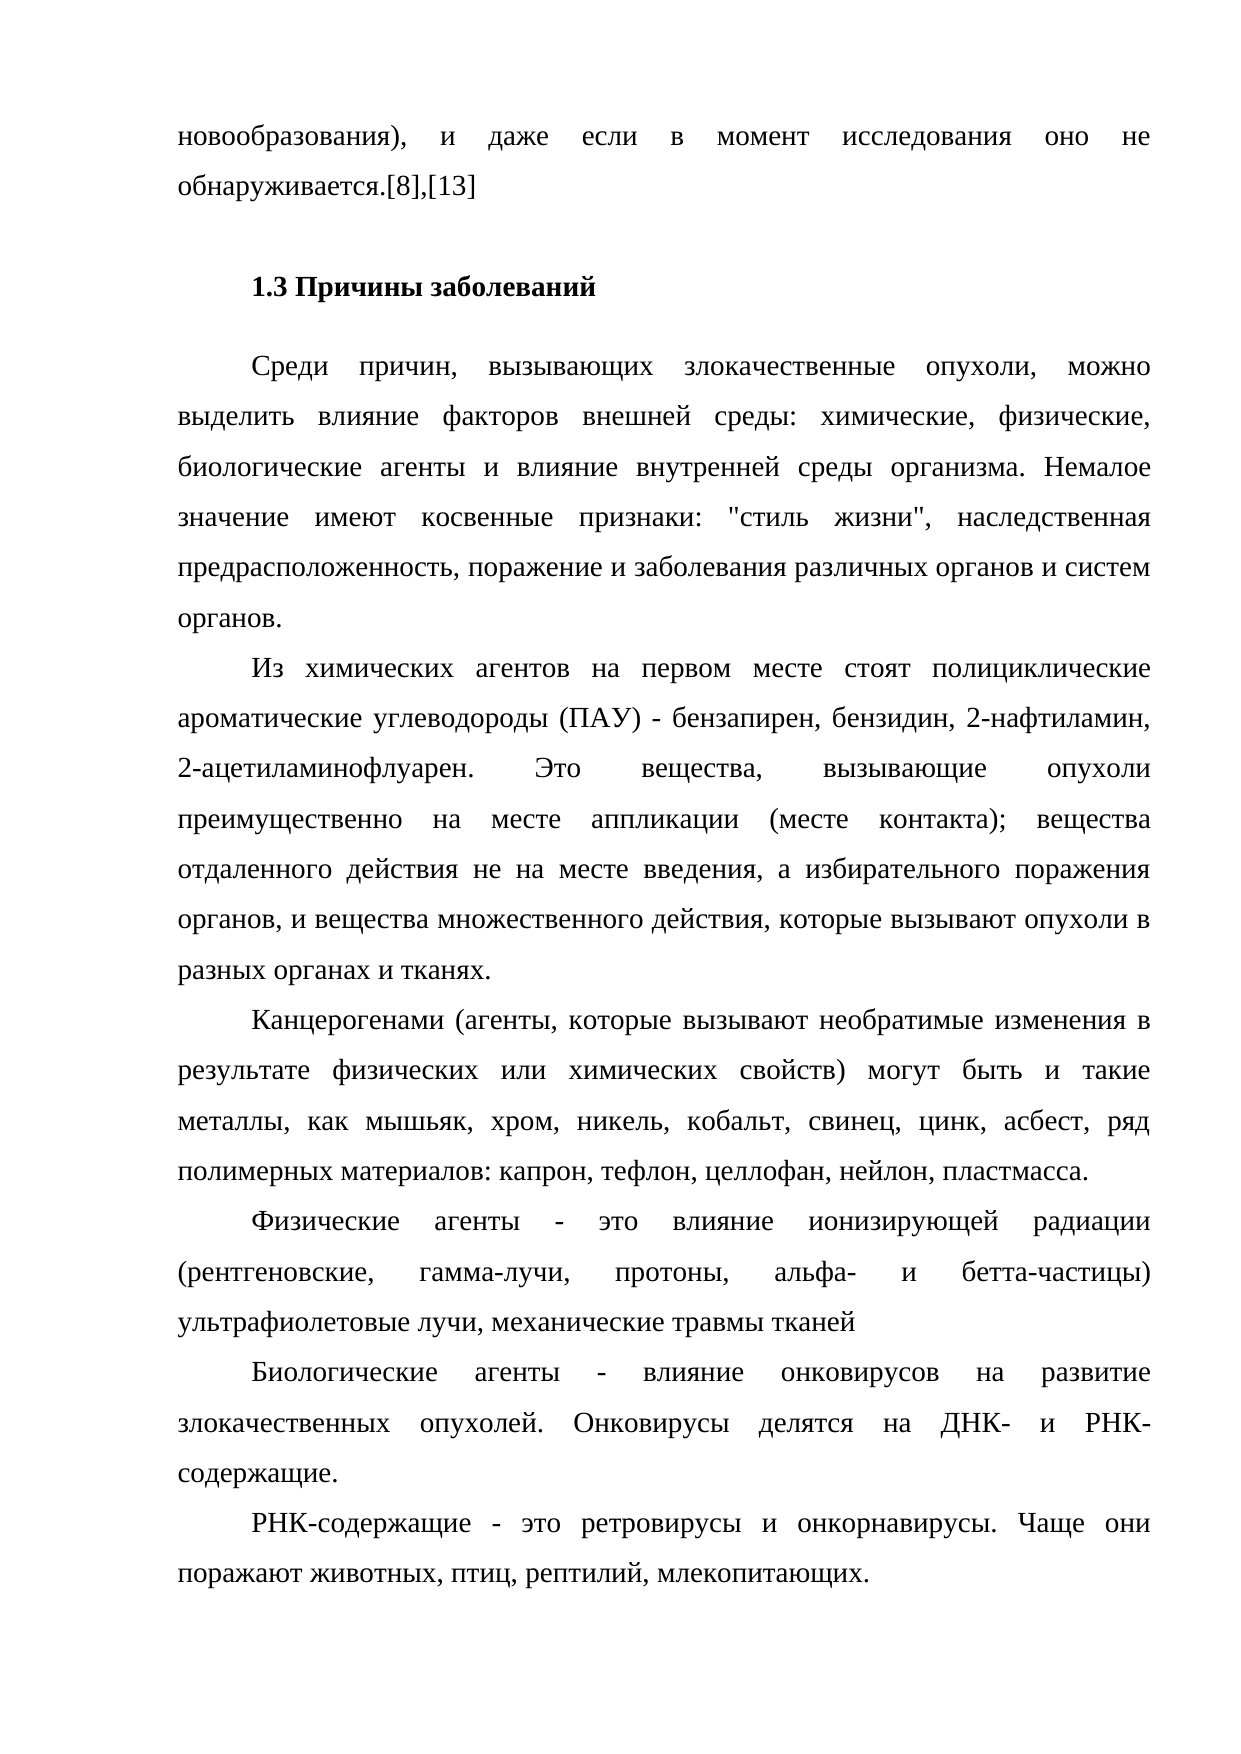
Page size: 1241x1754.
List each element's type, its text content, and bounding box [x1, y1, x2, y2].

text Канцерогенами (агенты, которые вызывают необратимые изменения в результате физических или химических свойств) могут быть и такие металлы, как мышьяк, хром, никель, кобальт, свинец, цинк, асбест, ряд полимерных материалов: капрон, тефлон, целлофан, нейлон, пластмасса. [177, 1002, 1152, 1187]
text Среди причин, вызывающих злокачественные опухоли, можно выделить влияние факторов внешней среды: химические, физические, биологические агенты и влияние внутренней среды организма. Немалое значение имеют косвенные признаки: "стиль жизни", наследственная предрасположенность, поражение и заболевания различных органов и систем органов. [177, 348, 1152, 633]
text Из химических агентов на первом месте стоят полициклические ароматические углеводороды (ПАУ) - бензапирен, бензидин, 2-нафтиламин, 2-ацетиламинофлуарен. Это вещества, вызывающие опухоли преимущественно на месте аппликации (месте контакта); вещества отдаленного действия не на месте введения, а избирательного поражения органов, и вещества множественного действия, которые вызывают опухоли в разных органах и тканях. [177, 650, 1152, 985]
text Биологические агенты - влияние онковирусов на развитие злокачественных опухолей. Онковирусы делятся на ДНК- и РНК-содержащие. [177, 1354, 1152, 1488]
text Физические агенты - это влияние ионизирующей радиации (рентгеновские, гамма-лучи, протоны, альфа- и бетта-частицы) ультрафиолетовые лучи, механические травмы тканей [177, 1203, 1152, 1338]
subtitle 1.3 Причины заболеваний [177, 269, 1152, 303]
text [177, 118, 1152, 202]
text РНК-содержащие - это ретровирусы и онкорнавирусы. Чаще они поражают животных, птиц, рептилий, млекопитающих. [177, 1505, 1152, 1589]
